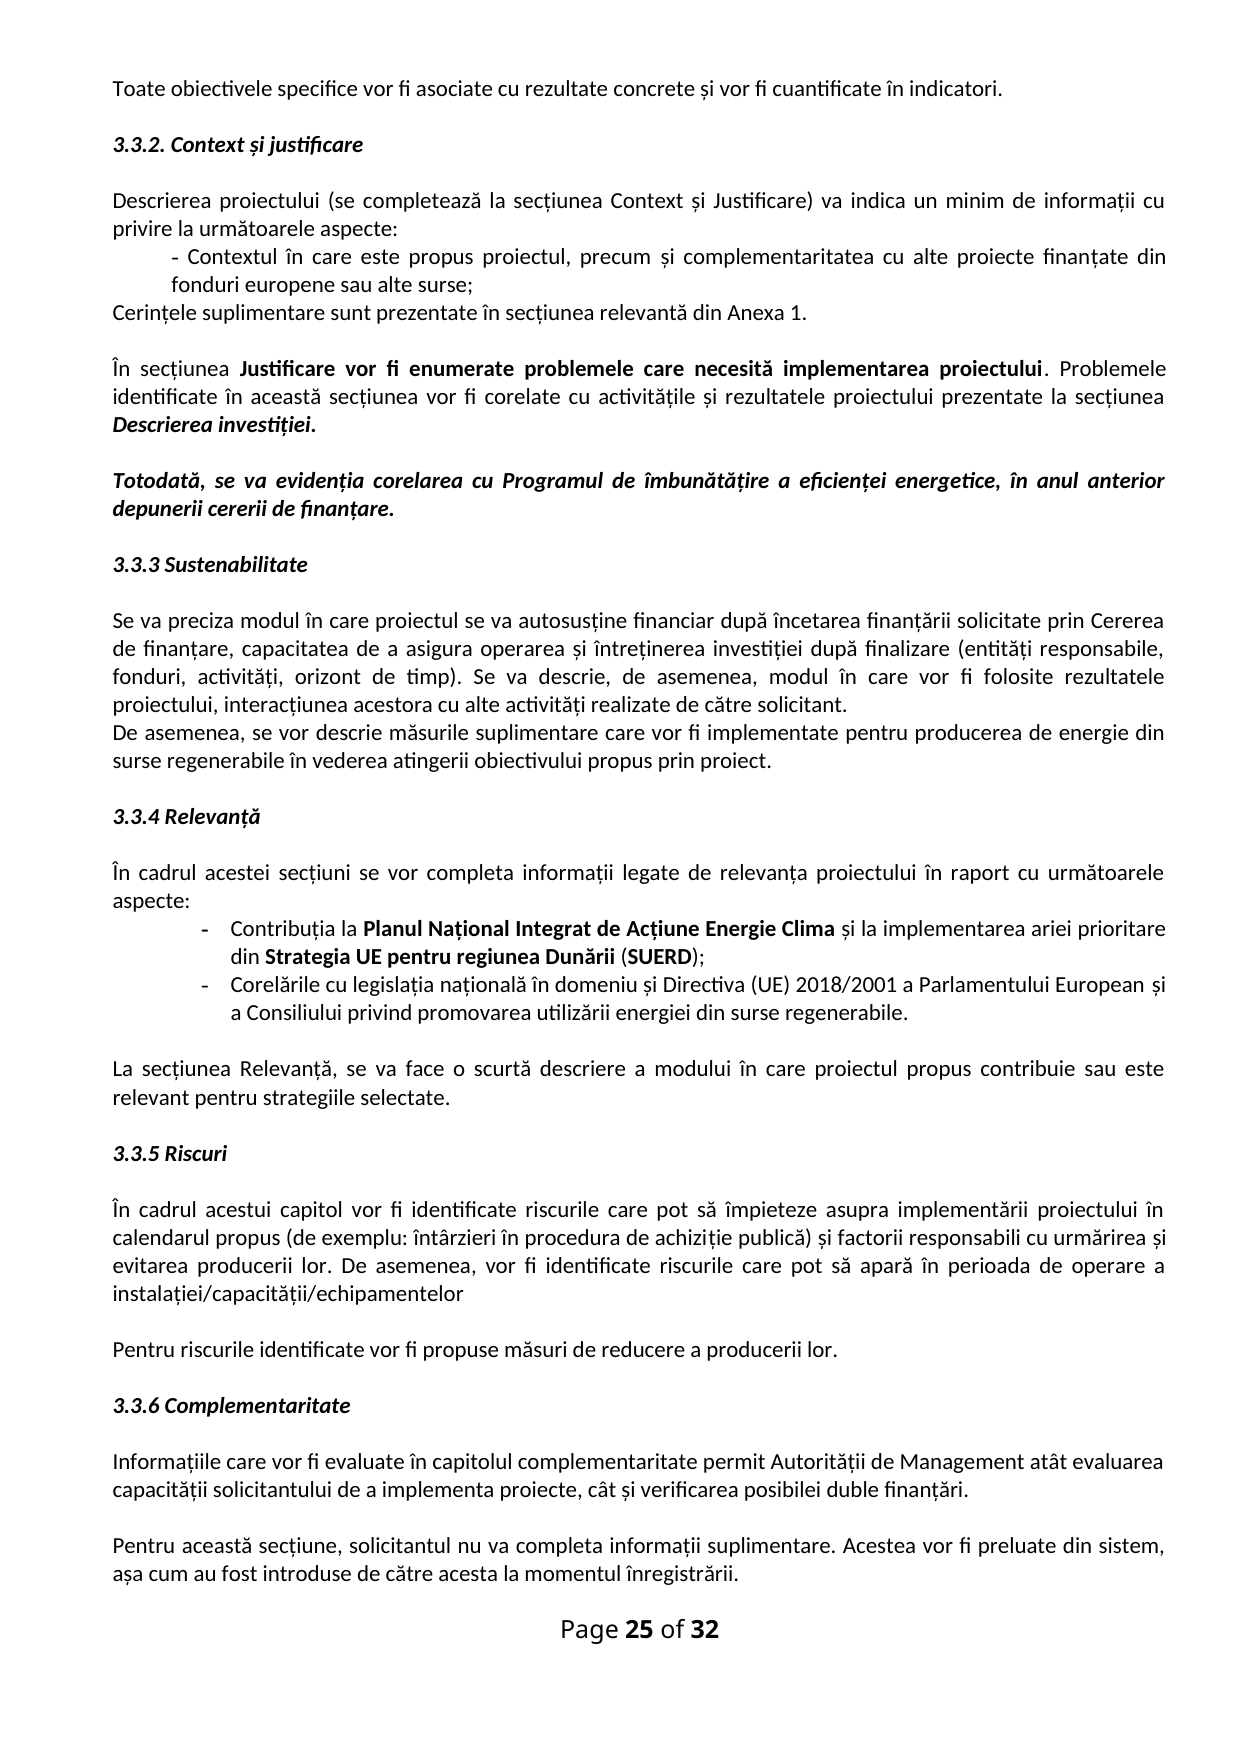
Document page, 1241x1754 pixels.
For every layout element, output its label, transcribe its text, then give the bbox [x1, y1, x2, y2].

text Informaţiile care vor fi evaluate în capitolul complementaritate permit Autorităţii de Management atât evaluarea capacităţii solicitantului de a implementa proiecte, cât şi verificarea posibilei duble finanţări. [112, 1447, 1167, 1503]
list Contribuţia la Planul Naţional Integrat de Acţiune Energie Clima şi la implementarea ariei prioritare din Strategia UE pentru regiunea Dunării (SUERD); [201, 914, 1167, 971]
text 3.3.4 Relevanţă [112, 802, 1167, 830]
text Descrierea proiectului (se completează la secţiunea Context şi Justificare) va indica un minim de informaţii cu privire la următoarele aspecte: [112, 186, 1167, 242]
text La secţiunea Relevanţă, se va face o scurtă descriere a modului în care proiectul propus contribuie sau este relevant pentru strategiile selectate. [112, 1054, 1167, 1111]
list Corelările cu legislaţia naţională în domeniu şi Directiva (UE) 2018/2001 a Parlamentului European și a Consiliului privind promovarea utilizării energiei din surse regenerabile. [201, 971, 1167, 1027]
text 3.3.6 Complementaritate [112, 1391, 1167, 1419]
text Totodată, se va evidenția corelarea cu Programul de îmbunătățire a eficienței energetice, în anul anterior depunerii cererii de finanțare. [112, 466, 1167, 522]
text Cerinţele suplimentare sunt prezentate în secţiunea relevantă din Anexa 1. [112, 298, 1167, 326]
text Se va preciza modul în care proiectul se va autosusţine financiar după încetarea finanţării solicitate prin Cererea de finanţare, capacitatea de a asigura operarea şi întreţinerea investiţiei după finalizare (entităţi responsabile, fonduri, activităţi, orizont de timp). Se va descrie, de asemenea, modul în care vor fi folosite rezultatele proiectului, interacţiunea acestora cu alte activităţi realizate de către solicitant. [112, 606, 1167, 718]
text De asemenea, se vor descrie măsurile suplimentare care vor fi implementate pentru producerea de energie din surse regenerabile în vederea atingerii obiectivului propus prin proiect. [112, 718, 1167, 774]
list Contextul în care este propus proiectul, precum și complementaritatea cu alte proiecte finanțate din fonduri europene sau alte surse; [171, 242, 1167, 298]
text În secţiunea Justificare vor fi enumerate problemele care necesită implementarea proiectului. Problemele identificate în această secţiunea vor fi corelate cu activităţile şi rezultatele proiectului prezentate la secţiunea Descrierea investiţiei. [112, 354, 1167, 438]
text Pentru această secţiune, solicitantul nu va completa informaţii suplimentare. Acestea vor fi preluate din sistem, aşa cum au fost introduse de către acesta la momentul înregistrării. [112, 1531, 1167, 1587]
text Pentru riscurile identificate vor fi propuse măsuri de reducere a producerii lor. [112, 1335, 1167, 1363]
text În cadrul acestei secţiuni se vor completa informaţii legate de relevanţa proiectului în raport cu următoarele aspecte: [112, 858, 1167, 914]
text Toate obiectivele specifice vor fi asociate cu rezultate concrete şi vor fi cuantificate în indicatori. [112, 74, 1167, 102]
text 3.3.2. Context şi justificare [112, 130, 1167, 158]
text 3.3.3 Sustenabilitate [112, 550, 1167, 578]
text În cadrul acestui capitol vor fi identificate riscurile care pot să împieteze asupra implementării proiectului în calendarul propus (de exemplu: întârzieri în procedura de achiziție publică) și factorii responsabili cu urmărirea și evitarea producerii lor. De asemenea, vor fi identificate riscurile care pot să apară în perioada de operare a instalației/capacității/echipamentelor [112, 1195, 1167, 1307]
text 3.3.5 Riscuri [112, 1139, 1167, 1167]
